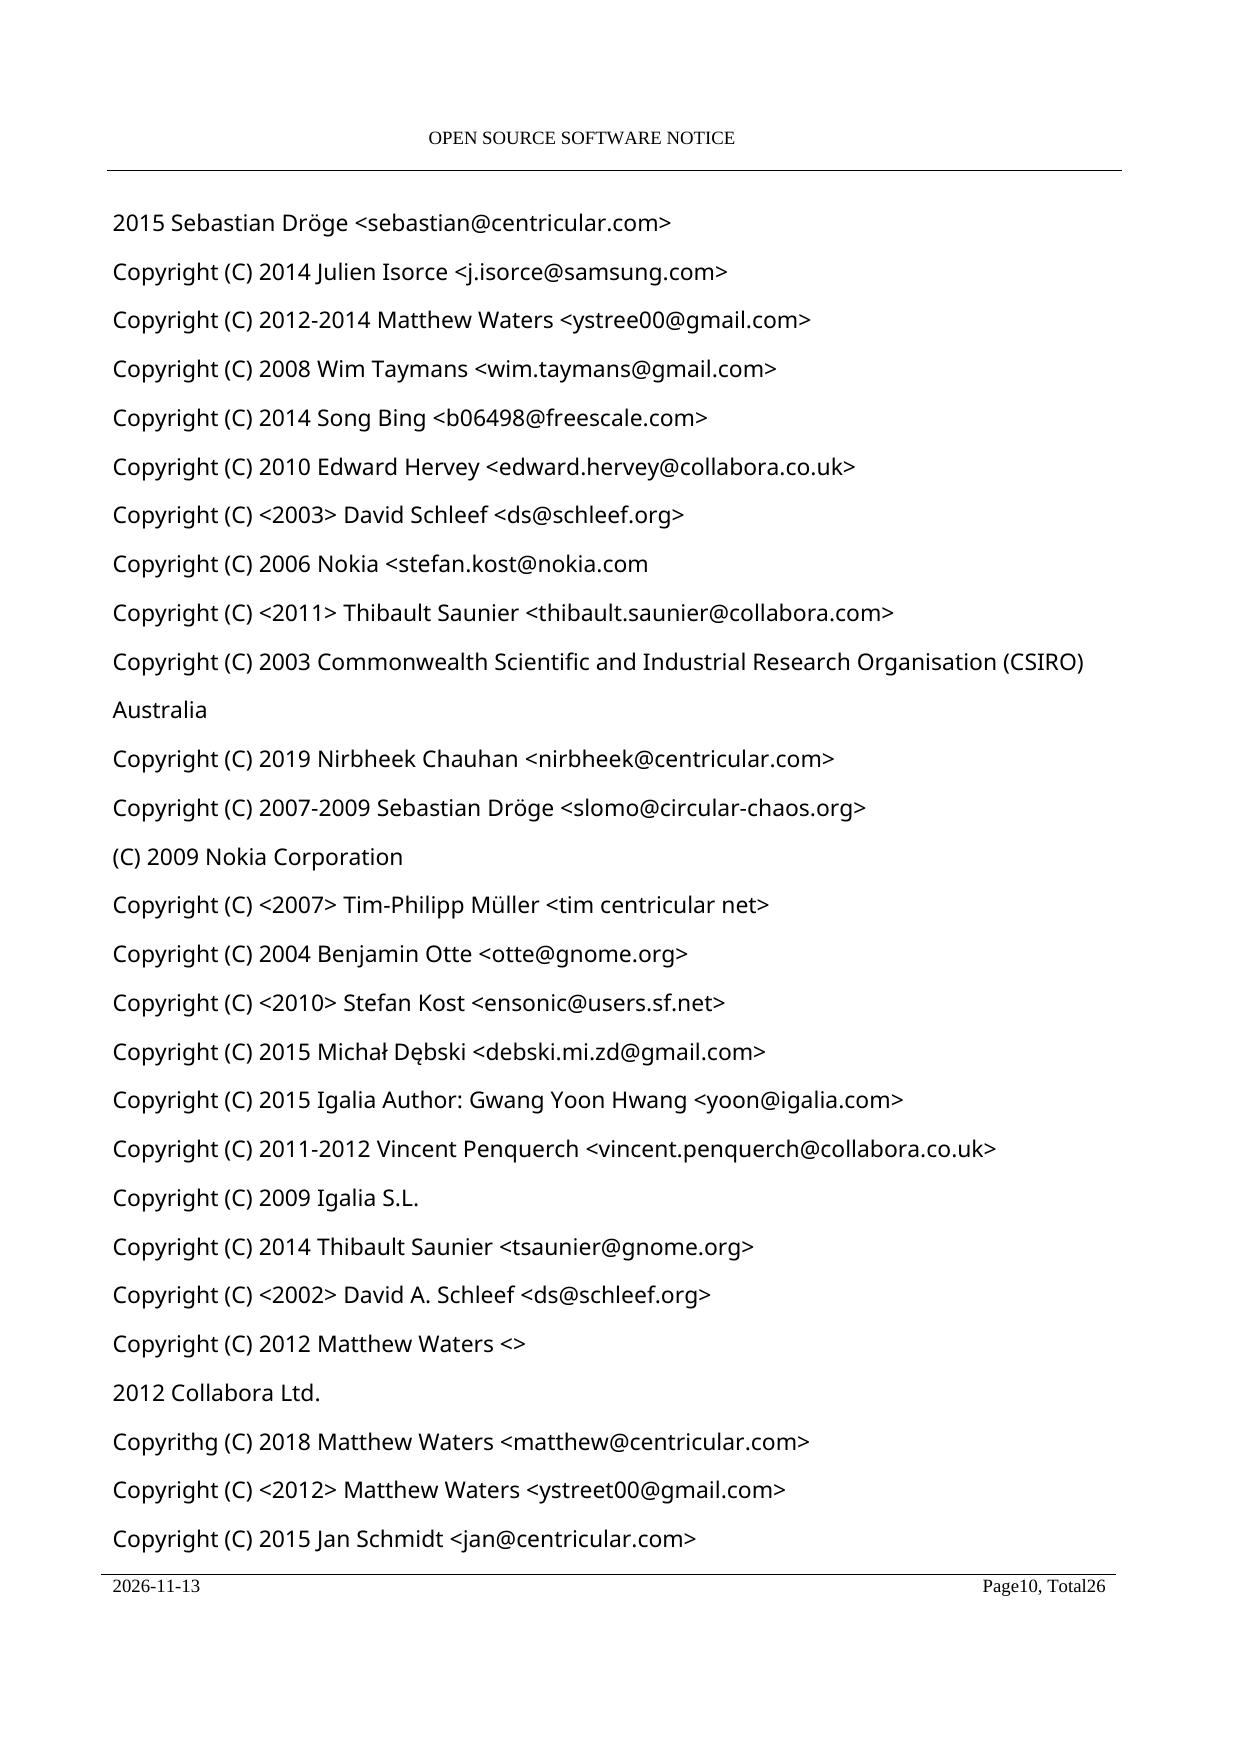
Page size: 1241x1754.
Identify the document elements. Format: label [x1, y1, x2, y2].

text [112, 206, 1128, 1555]
